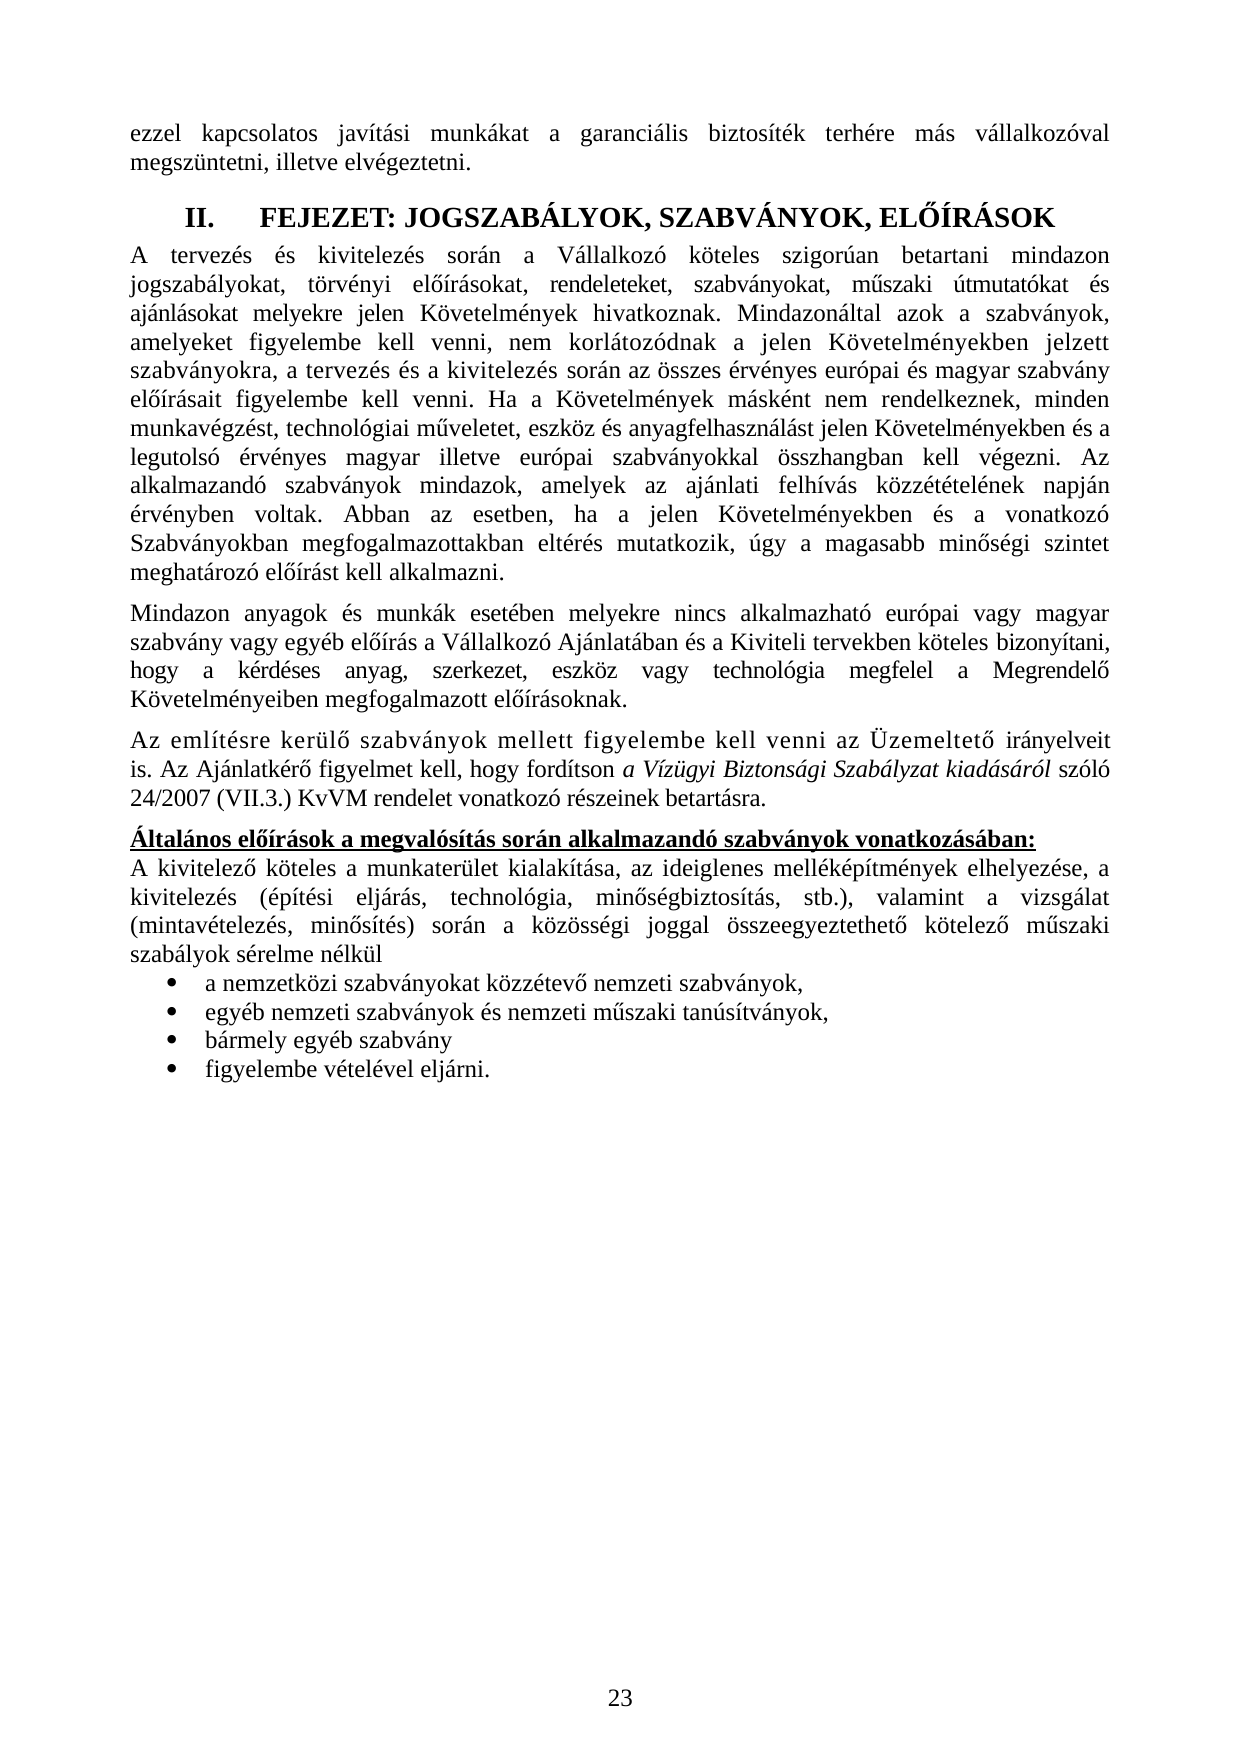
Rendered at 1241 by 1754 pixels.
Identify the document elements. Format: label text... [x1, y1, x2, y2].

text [130, 118, 1110, 176]
list figyelembe vételével eljárni. [167, 1054, 1110, 1083]
text Általános előírások a megvalósítás során alkalmazandó szabványok vonatkozásában: [130, 824, 1110, 853]
text A tervezés és kivitelezés során a Vállalkozó köteles szigorúan betartani mindazon jogszabályokat, törvényi előírásokat, rendeleteket, szabványokat, műszaki útmutatókat és ajánlásokat melyekre jelen Követelmények hivatkoznak. Mindazonáltal azok a szabványok, amelyeket figyelembe kell venni, nem korlátozódnak a jelen Követelményekben jelzett szabványokra, a tervezés és a kivitelezés során az összes érvényes európai és magyar szabvány előírásait figyelembe kell venni. Ha a Követelmények másként nem rendelkeznek, minden munkavégzést, technológiai műveletet, eszköz és anyagfelhasználást jelen Követelményekben és a legutolsó érvényes magyar illetve európai szabványokkal összhangban kell végezni. Az alkalmazandó szabványok mindazok, amelyek az ajánlati felhívás közzétételének napján érvényben voltak. Abban az esetben, ha a jelen Követelményekben és a vonatkozó Szabványokban megfogalmazottakban eltérés mutatkozik, úgy a magasabb minőségi szintet meghatározó előírást kell alkalmazni. [130, 240, 1110, 585]
list egyéb nemzeti szabványok és nemzeti műszaki tanúsítványok, [167, 997, 1110, 1025]
list bármely egyéb szabvány [167, 1025, 1110, 1054]
text Mindazon anyagok és munkák esetében melyekre nincs alkalmazható európai vagy magyar szabvány vagy egyéb előírás a Vállalkozó Ajánlatában és a Kiviteli tervekben köteles bizonyítani, hogy a kérdéses anyag, szerkezet, eszköz vagy technológia megfelel a Megrendelő Követelményeiben megfogalmazott előírásoknak. [130, 598, 1110, 713]
text Az említésre kerülő szabványok mellett figyelembe kell venni az Üzemeltető irányelveit is. Az Ajánlatkérő figyelmet kell, hogy fordítson a Vízügyi Biztonsági Szabályzat kiadásáról szóló 24/2007 (VII.3.) KvVM rendelet vonatkozó részeinek betartásra. [130, 725, 1110, 812]
title FEJEZET: JOGSZABÁLYOK, SZABVÁNYOK, ELŐÍRÁSOK [130, 201, 1110, 234]
text A kivitelező köteles a munkaterület kialakítása, az ideiglenes melléképítmények elhelyezése, a kivitelezés (építési eljárás, technológia, minőségbiztosítás, stb.), valamint a vizsgálat (mintavételezés, minősítés) során a közösségi joggal összeegyeztethető kötelező műszaki szabályok sérelme nélkül [130, 853, 1110, 968]
list a nemzetközi szabványokat közzétevő nemzeti szabványok, [167, 968, 1110, 997]
